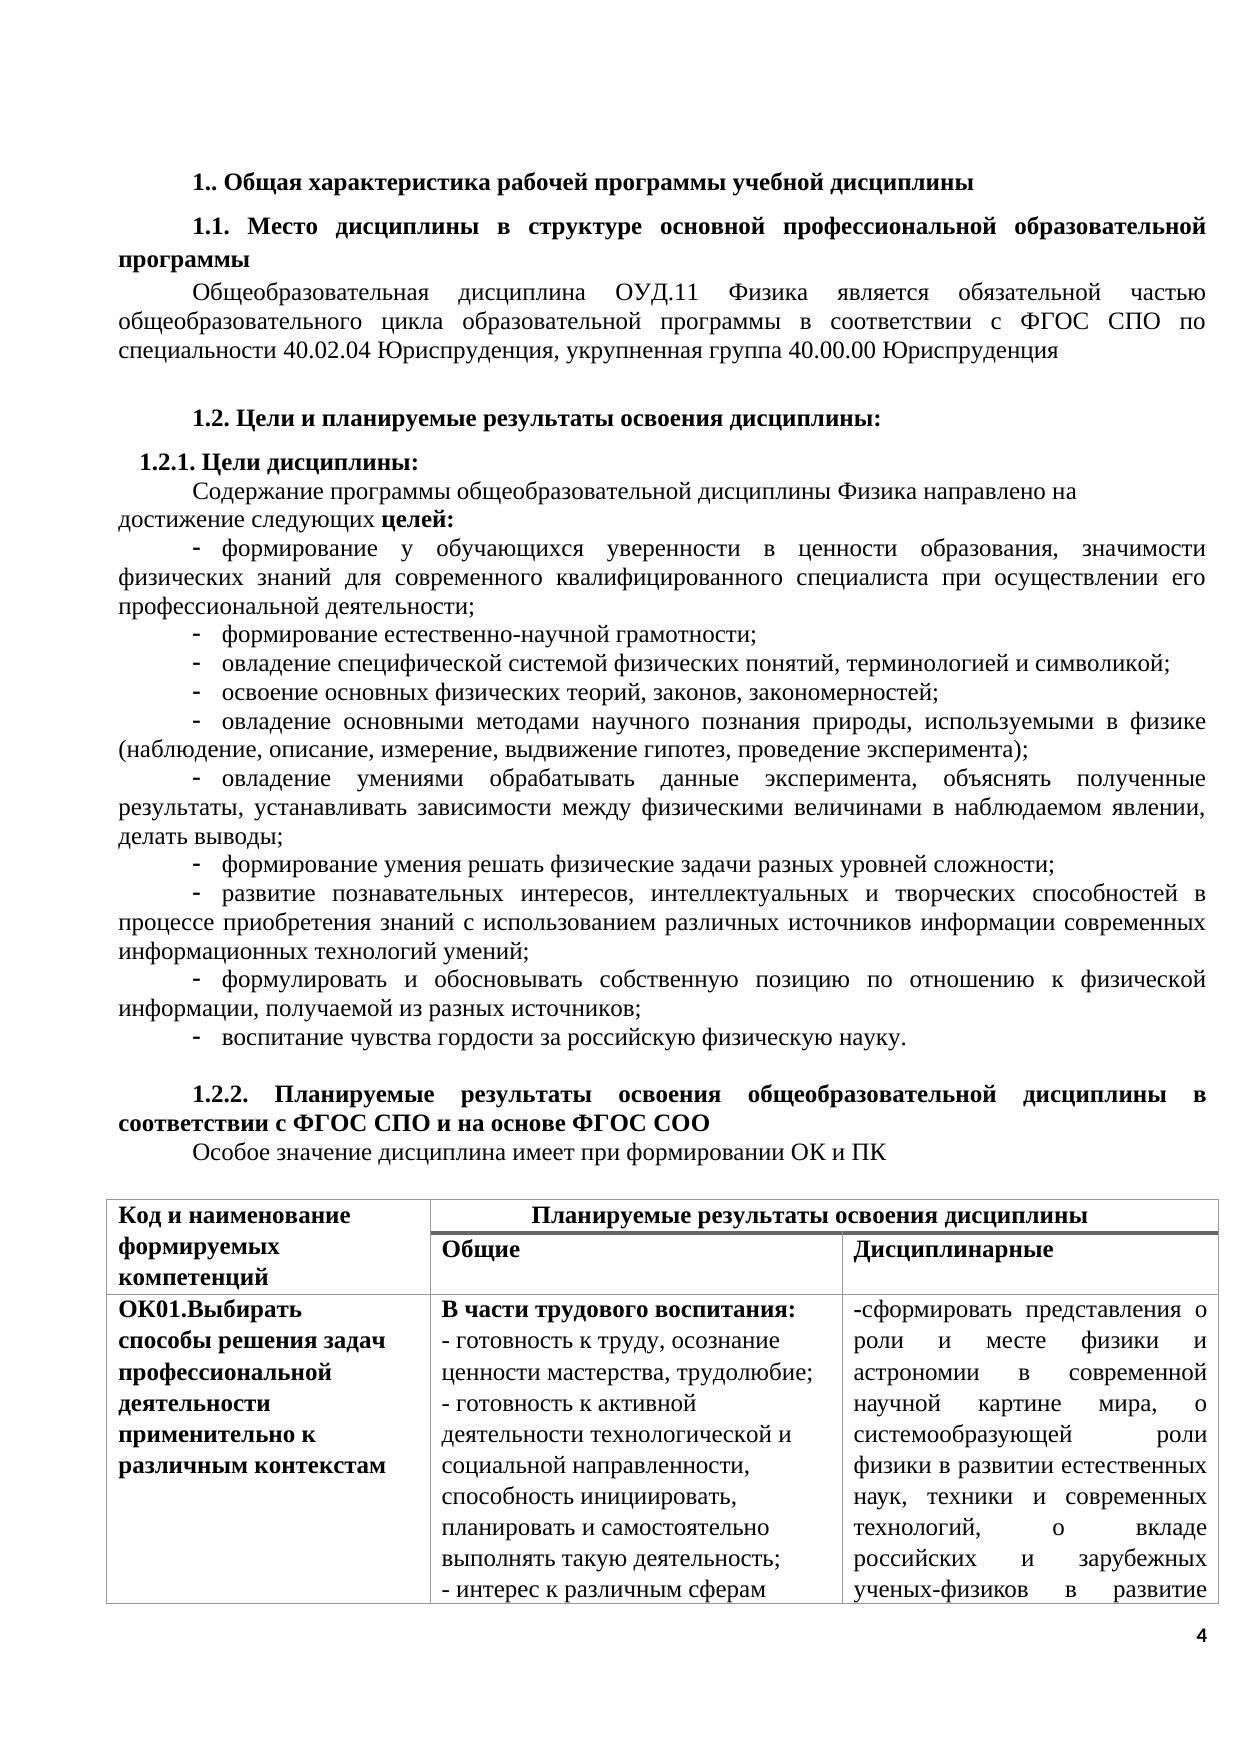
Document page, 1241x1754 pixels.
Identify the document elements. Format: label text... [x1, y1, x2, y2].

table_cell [107, 1295, 430, 1603]
table_cell Общие [431, 1235, 842, 1293]
text Общеобразовательная дисциплина ОУД.11 Физика является обязательной частью общеобразовательного цикла образовательной программы в соответствии с ФГОС СПО по специальности 40.02.04 Юриспруденция, укрупненная группа 40.00.00 Юриспруденция [118, 277, 1207, 364]
table_header Код и наименование формируемых компетенций [107, 1200, 430, 1293]
text 1.2.2. Планируемые результаты освоения общеобразовательной дисциплины в соответствии с ФГОС СПО и на основе ФГОС СОО [118, 1079, 1207, 1137]
list формирование у обучающихся уверенности в ценности образования, значимости физических знаний для современного квалифицированного специалиста при осуществлении его профессиональной деятельности; [118, 533, 1207, 619]
list воспитание чувства гордости за российскую физическую науку. [118, 1022, 1207, 1051]
list формулировать и обосновывать собственную позицию по отношению к физической информации, получаемой из разных источников; [118, 964, 1207, 1022]
list овладение умениями обрабатывать данные эксперимента, объяснять полученные результаты, устанавливать зависимости между физическими величинами в наблюдаемом явлении, делать выводы; [118, 763, 1207, 849]
table_header Планируемые результаты освоения дисциплины [431, 1200, 1218, 1231]
text Особое значение дисциплина имеет при формировании ОК и ПК [118, 1137, 1207, 1166]
list Содержание программы общеобразовательной дисциплины Физика направлено на достижение следующих целей: [118, 476, 1207, 533]
list овладение основными методами научного познания природы, используемыми в физике (наблюдение, описание, измерение, выдвижение гипотез, проведение эксперимента); [118, 706, 1207, 763]
list освоение основных физических теорий, законов, закономерностей; [118, 677, 1207, 706]
text 1.2.1. Цели дисциплины: [139, 447, 1207, 476]
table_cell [431, 1295, 842, 1603]
list развитие познавательных интересов, интеллектуальных и творческих способностей в процессе приобретения знаний с использованием различных источников информации современных информационных технологий умений; [118, 878, 1207, 964]
text 1.. Общая характеристика рабочей программы учебной дисциплины [118, 167, 1207, 196]
table_cell Дисциплинарные [843, 1235, 1218, 1293]
text 1.2. Цели и планируемые результаты освоения дисциплины: [118, 403, 1207, 432]
list овладение специфической системой физических понятий, терминологией и символикой; [118, 648, 1207, 677]
text 1.1. Место дисциплины в структуре основной профессиональной образовательной программы [118, 211, 1207, 273]
list формирование умения решать физические задачи разных уровней сложности; [118, 849, 1207, 878]
list формирование естественно-научной грамотности; [118, 619, 1207, 648]
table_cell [843, 1295, 1218, 1603]
